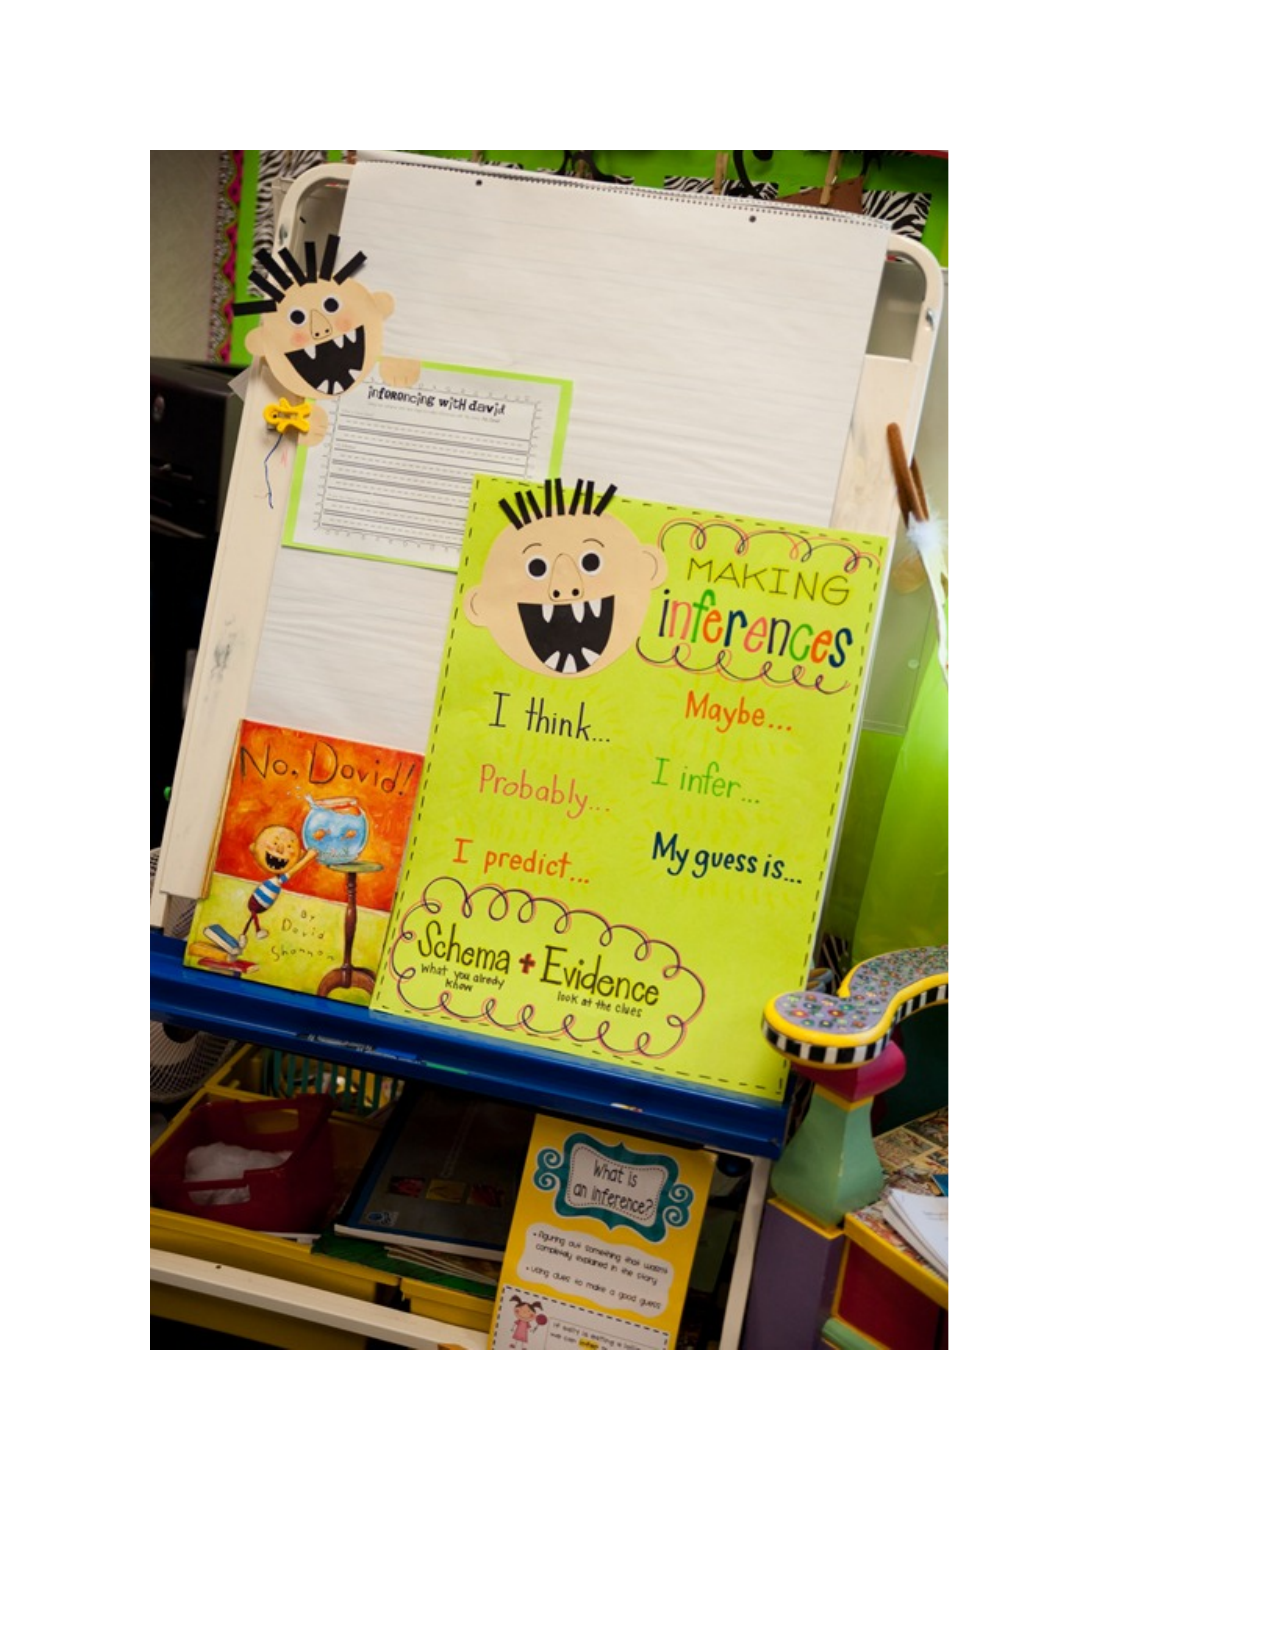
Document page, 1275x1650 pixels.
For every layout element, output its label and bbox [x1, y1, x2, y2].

picture [150, 150, 949, 1350]
